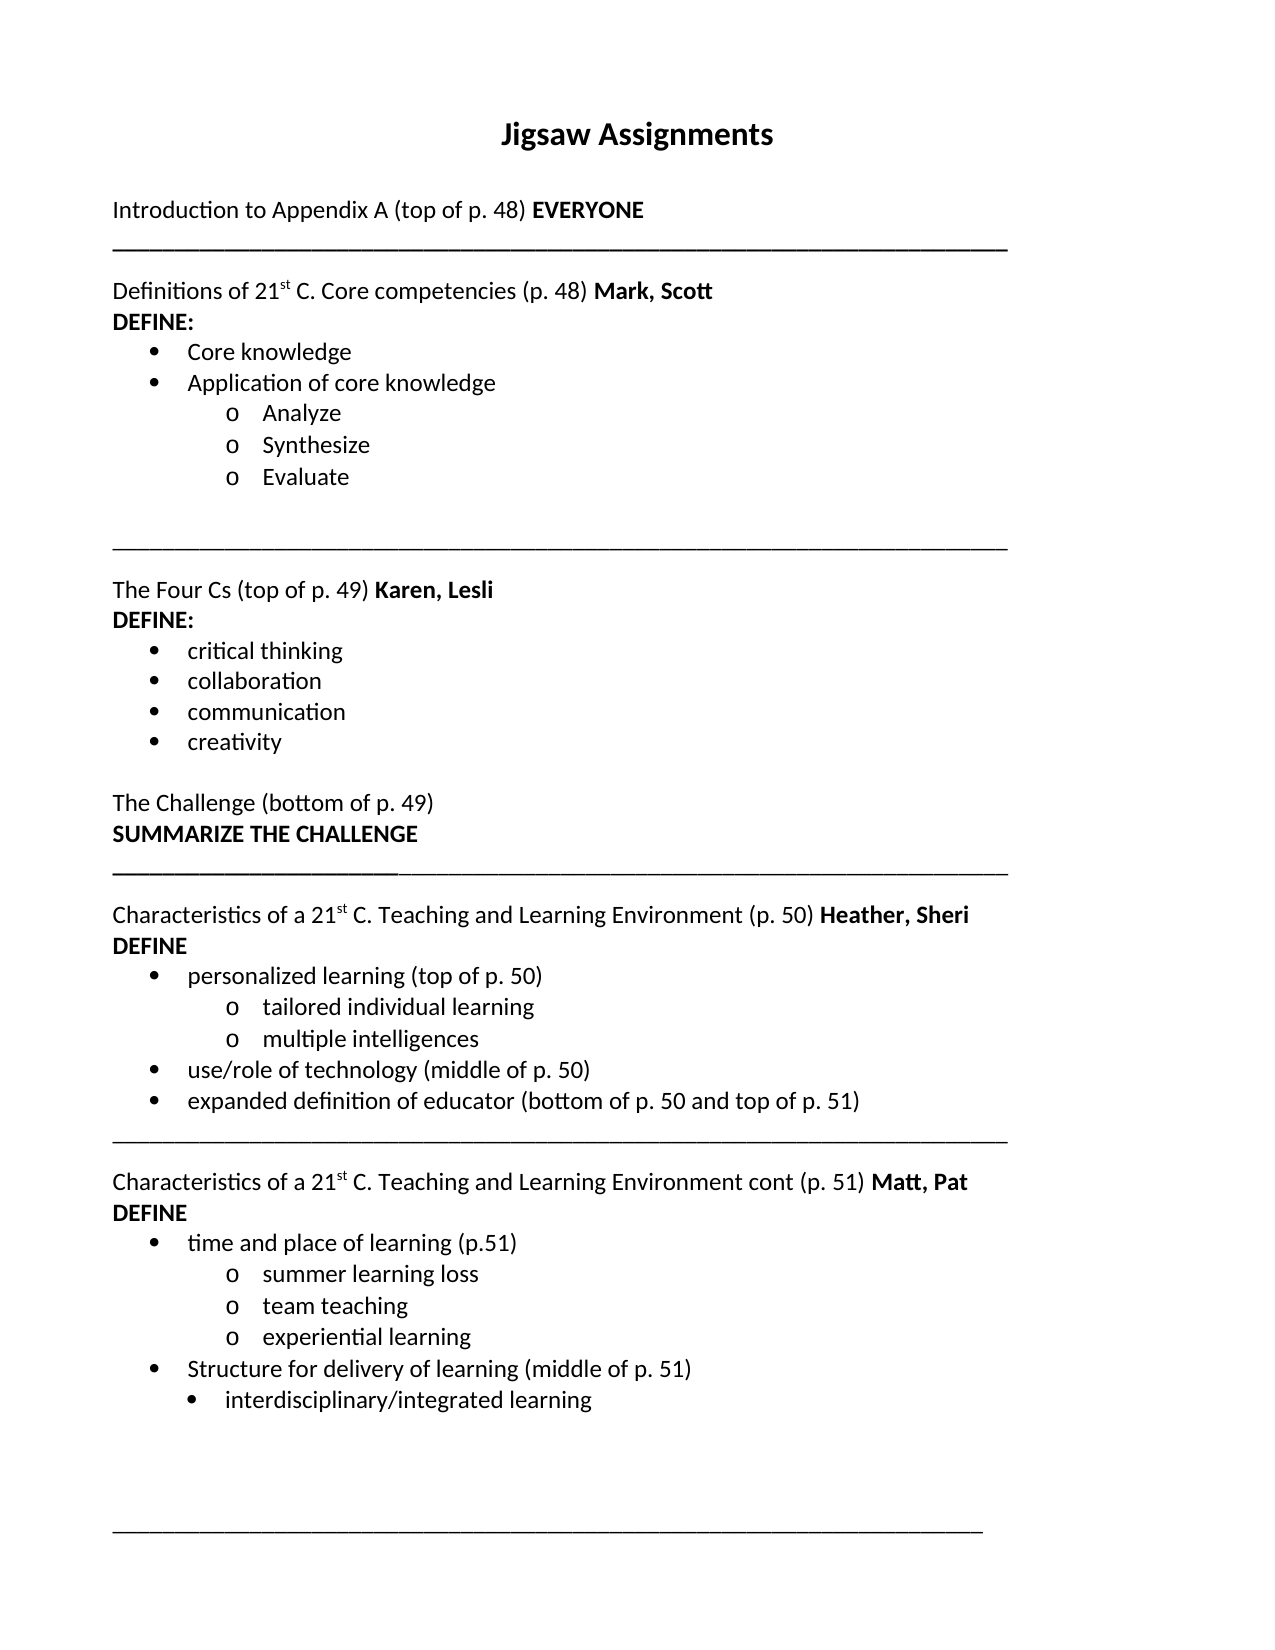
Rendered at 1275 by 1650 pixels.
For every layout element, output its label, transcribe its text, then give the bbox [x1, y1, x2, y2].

text Introduction to Appendix A (top of p. 48) EVERYONE [112, 194, 1162, 224]
list Structure for delivery of learning (middle of p. 51) [150, 1353, 1162, 1384]
text ________________________________________________________________________ [112, 224, 1162, 255]
list creativity [150, 727, 1162, 757]
text The Challenge (bottom of p. 49) [112, 788, 1162, 818]
text DEFINE: [112, 306, 1162, 336]
list Analyze [225, 397, 1162, 429]
list Application of core knowledge [150, 367, 1162, 397]
text Definitions of 21st C. Core competencies (p. 48) Mark, Scott [112, 275, 1162, 306]
text The Four Cs (top of p. 49) Karen, Lesli [112, 574, 1162, 604]
list Evaluate [225, 461, 1162, 493]
list team teaching [225, 1290, 1162, 1322]
text Characteristics of a 21st C. Teaching and Learning Environment cont (p. 51) Matt, Pat [112, 1166, 1162, 1197]
text ________________________________________________________________________ [112, 523, 1162, 554]
list use/role of technology (middle of p. 50) [150, 1054, 1162, 1085]
list Core knowledge [150, 336, 1162, 367]
text DEFINE [112, 1197, 1162, 1227]
list communication [150, 696, 1162, 727]
text ________________________________________________________________________ [112, 1116, 1162, 1146]
text DEFINE: [112, 604, 1162, 635]
list expanded definition of educator (bottom of p. 50 and top of p. 51) [150, 1085, 1162, 1116]
text ______________________________________________________________________ [112, 1506, 1162, 1536]
list experiential learning [225, 1322, 1162, 1353]
list collaboration [150, 666, 1162, 696]
list tailored individual learning [225, 991, 1162, 1023]
list interdisciplinary/integrated learning [187, 1384, 1162, 1414]
list summer learning loss [225, 1258, 1162, 1290]
text ________________________________________________________________________ [112, 849, 1162, 879]
list personalized learning (top of p. 50) [150, 961, 1162, 991]
text SUMMARIZE THE CHALLENGE [112, 818, 1162, 849]
list critical thinking [150, 635, 1162, 666]
text DEFINE [112, 930, 1162, 961]
list multiple intelligences [225, 1023, 1162, 1054]
text Jigsaw Assignments [112, 112, 1162, 153]
text Characteristics of a 21st C. Teaching and Learning Environment (p. 50) Heather, Sheri [112, 899, 1162, 930]
list Synthesize [225, 429, 1162, 461]
list time and place of learning (p.51) [150, 1227, 1162, 1258]
